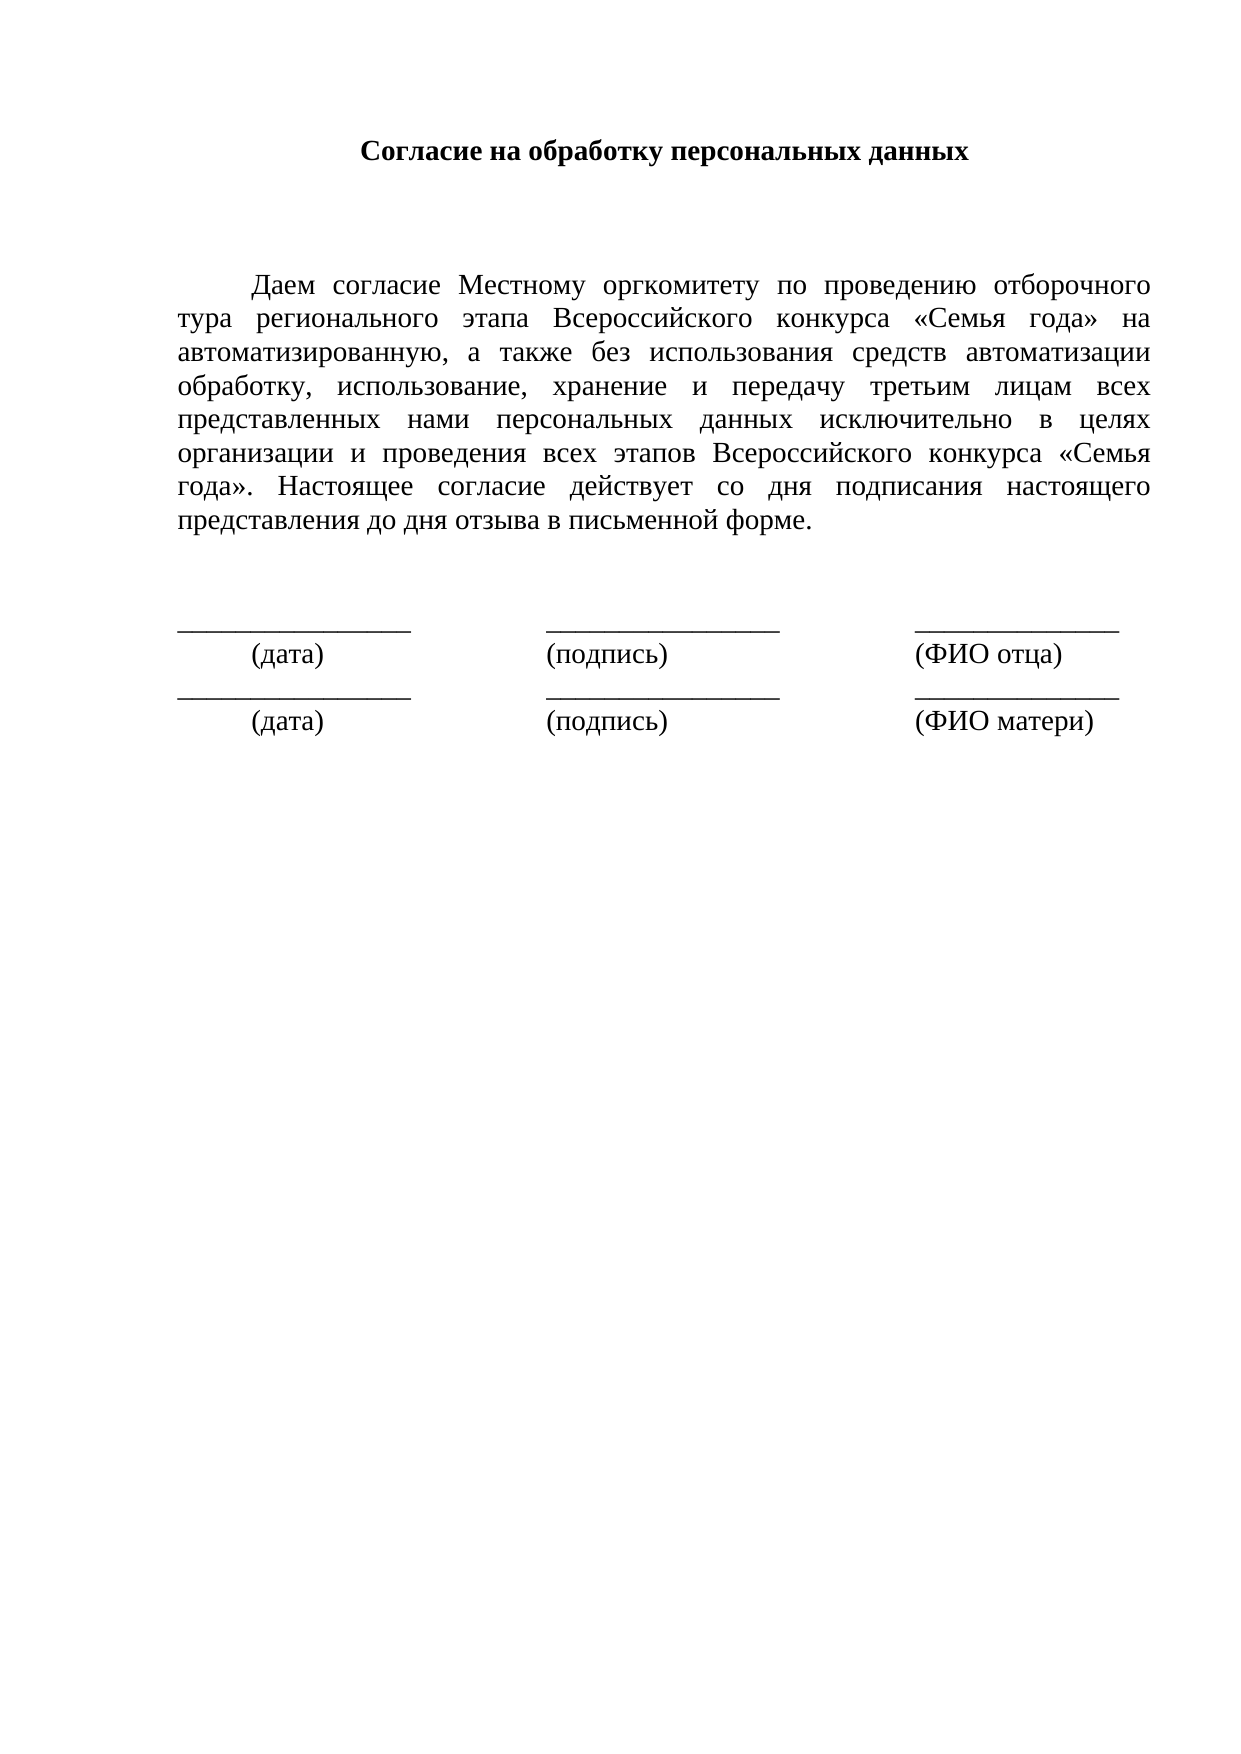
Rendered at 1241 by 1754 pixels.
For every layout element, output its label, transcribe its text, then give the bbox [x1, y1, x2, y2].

text Даем согласие Местному оргкомитету по проведению отборочного тура регионального этапа Всероссийского конкурса «Семья года» на автоматизированную, а также без использования средств автоматизации обработку, использование, хранение и передачу третьим лицам всех представленных нами персональных данных исключительно в целях организации и проведения всех этапов Всероссийского конкурса «Семья года». Настоящее согласие действует со дня подписания настоящего представления до дня отзыва в письменной форме. [177, 267, 1152, 535]
text Согласие на обработку персональных данных [177, 133, 1152, 166]
text ________________ ________________ ______________ [177, 669, 1152, 703]
text (дата) (подпись) (ФИО отца) [177, 636, 1152, 669]
text (дата) (подпись) (ФИО матери) [177, 703, 1152, 737]
text ________________ ________________ ______________ [177, 602, 1152, 636]
